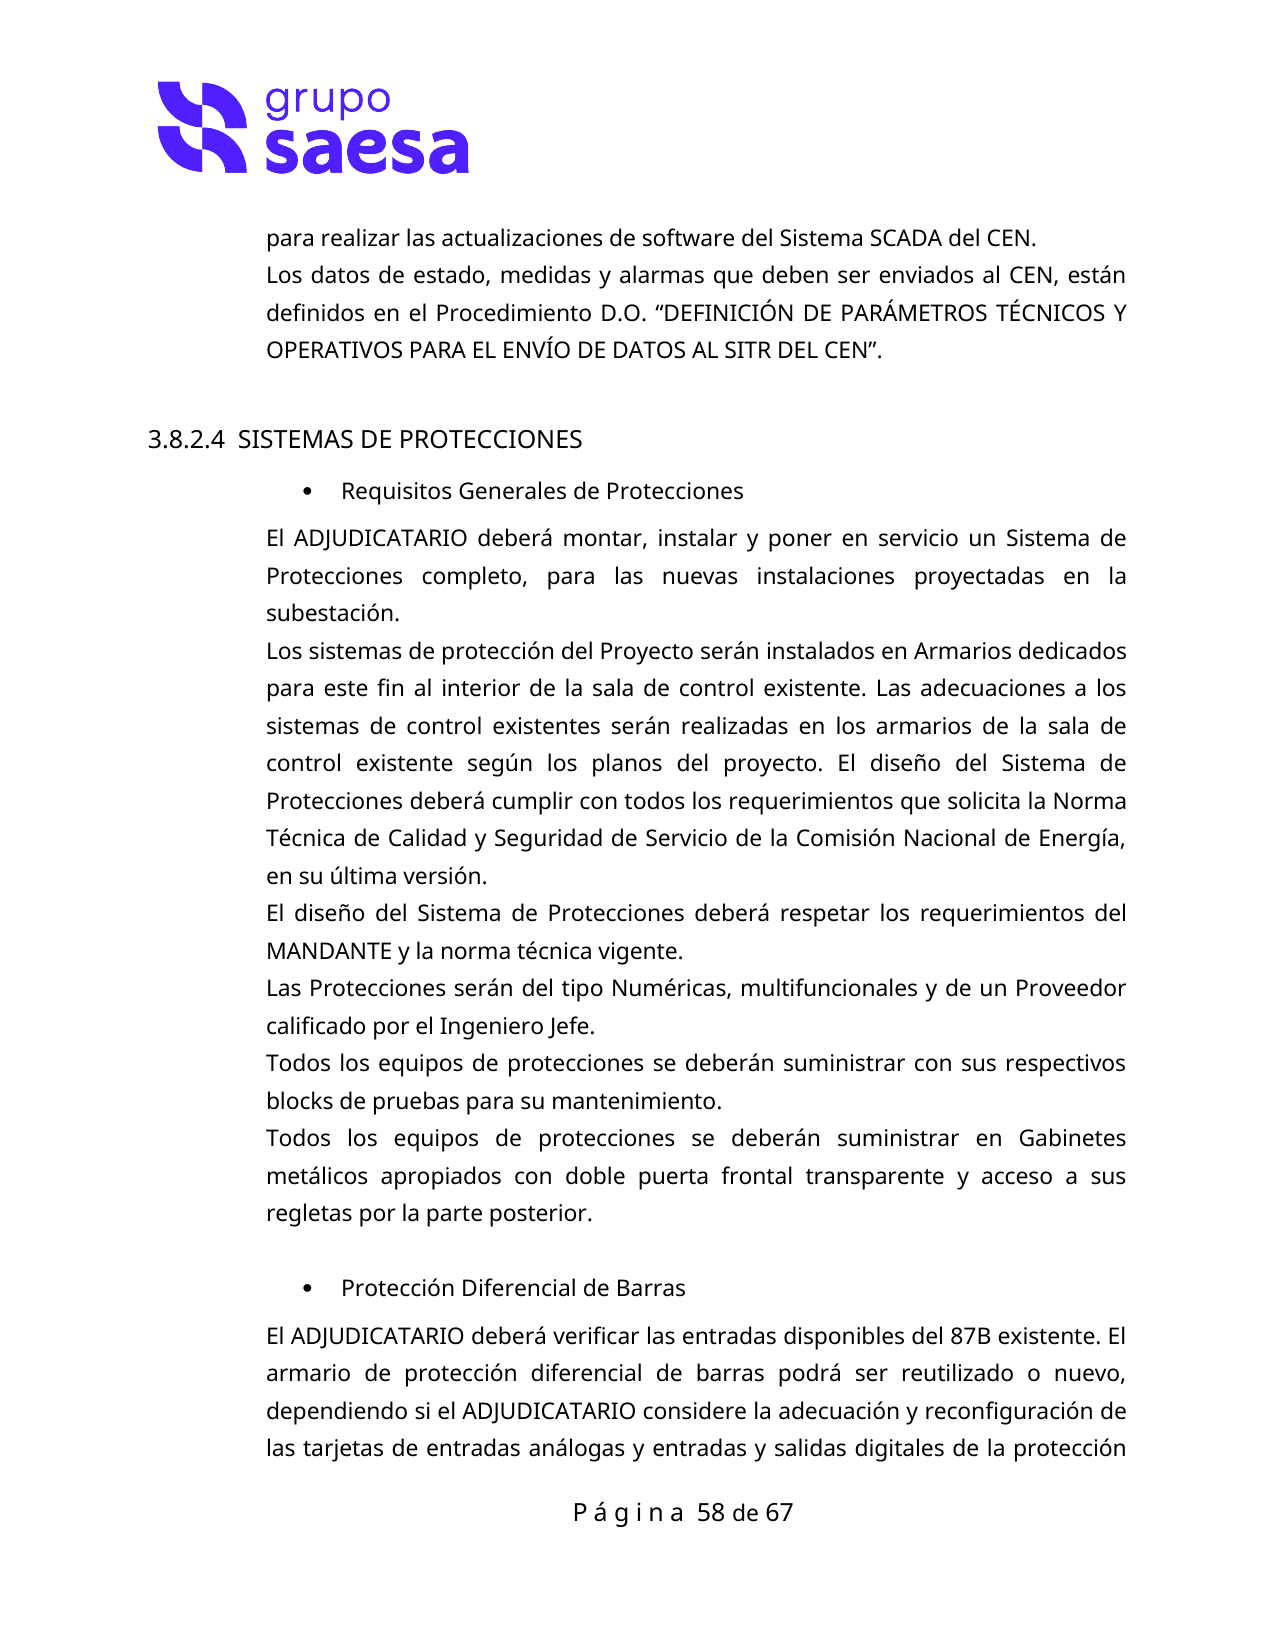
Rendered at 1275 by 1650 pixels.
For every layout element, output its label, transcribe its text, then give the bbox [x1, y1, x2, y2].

list Requisitos Generales de Protecciones [303, 475, 1127, 506]
text Las Protecciones serán del tipo Numéricas, multifuncionales y de un Proveedor calificado por el Ingeniero Jefe. [266, 972, 1127, 1041]
text El diseño del Sistema de Protecciones deberá respetar los requerimientos del MANDANTE y la norma técnica vigente. [266, 897, 1127, 966]
picture [147, 73, 478, 177]
text El ADJUDICATARIO deberá subcontratar a la Empresa que determine el CEN, para realizar las actualizaciones de software del Sistema SCADA del CEN. [266, 221, 1127, 253]
text Todos los equipos de protecciones se deberán suministrar en Gabinetes metálicos apropiados con doble puerta frontal transparente y acceso a sus regletas por la parte posterior. [266, 1122, 1127, 1228]
text Todos los equipos de protecciones se deberán suministrar con sus respectivos blocks de pruebas para su mantenimiento. [266, 1047, 1127, 1116]
list Protección Diferencial de Barras [303, 1272, 1127, 1303]
subtitle SISTEMAS DE PROTECCIONES [148, 421, 1127, 456]
text Los datos de estado, medidas y alarmas que deben ser enviados al CEN, están definidos en el Procedimiento D.O. “DEFINICIÓN DE PARÁMETROS TÉCNICOS Y OPERATIVOS PARA EL ENVÍO DE DATOS AL SITR DEL CEN”. [266, 259, 1127, 365]
text El ADJUDICATARIO deberá montar, instalar y poner en servicio un Sistema de Protecciones completo, para las nuevas instalaciones proyectadas en la subestación. [266, 522, 1127, 628]
text Los sistemas de protección del Proyecto serán instalados en Armarios dedicados para este fin al interior de la sala de control existente. Las adecuaciones a los sistemas de control existentes serán realizadas en los armarios de la sala de control existente según los planos del proyecto. El diseño del Sistema de Protecciones deberá cumplir con todos los requerimientos que solicita la Norma Técnica de Calidad y Seguridad de Servicio de la Comisión Nacional de Energía, en su última versión. [266, 635, 1127, 891]
